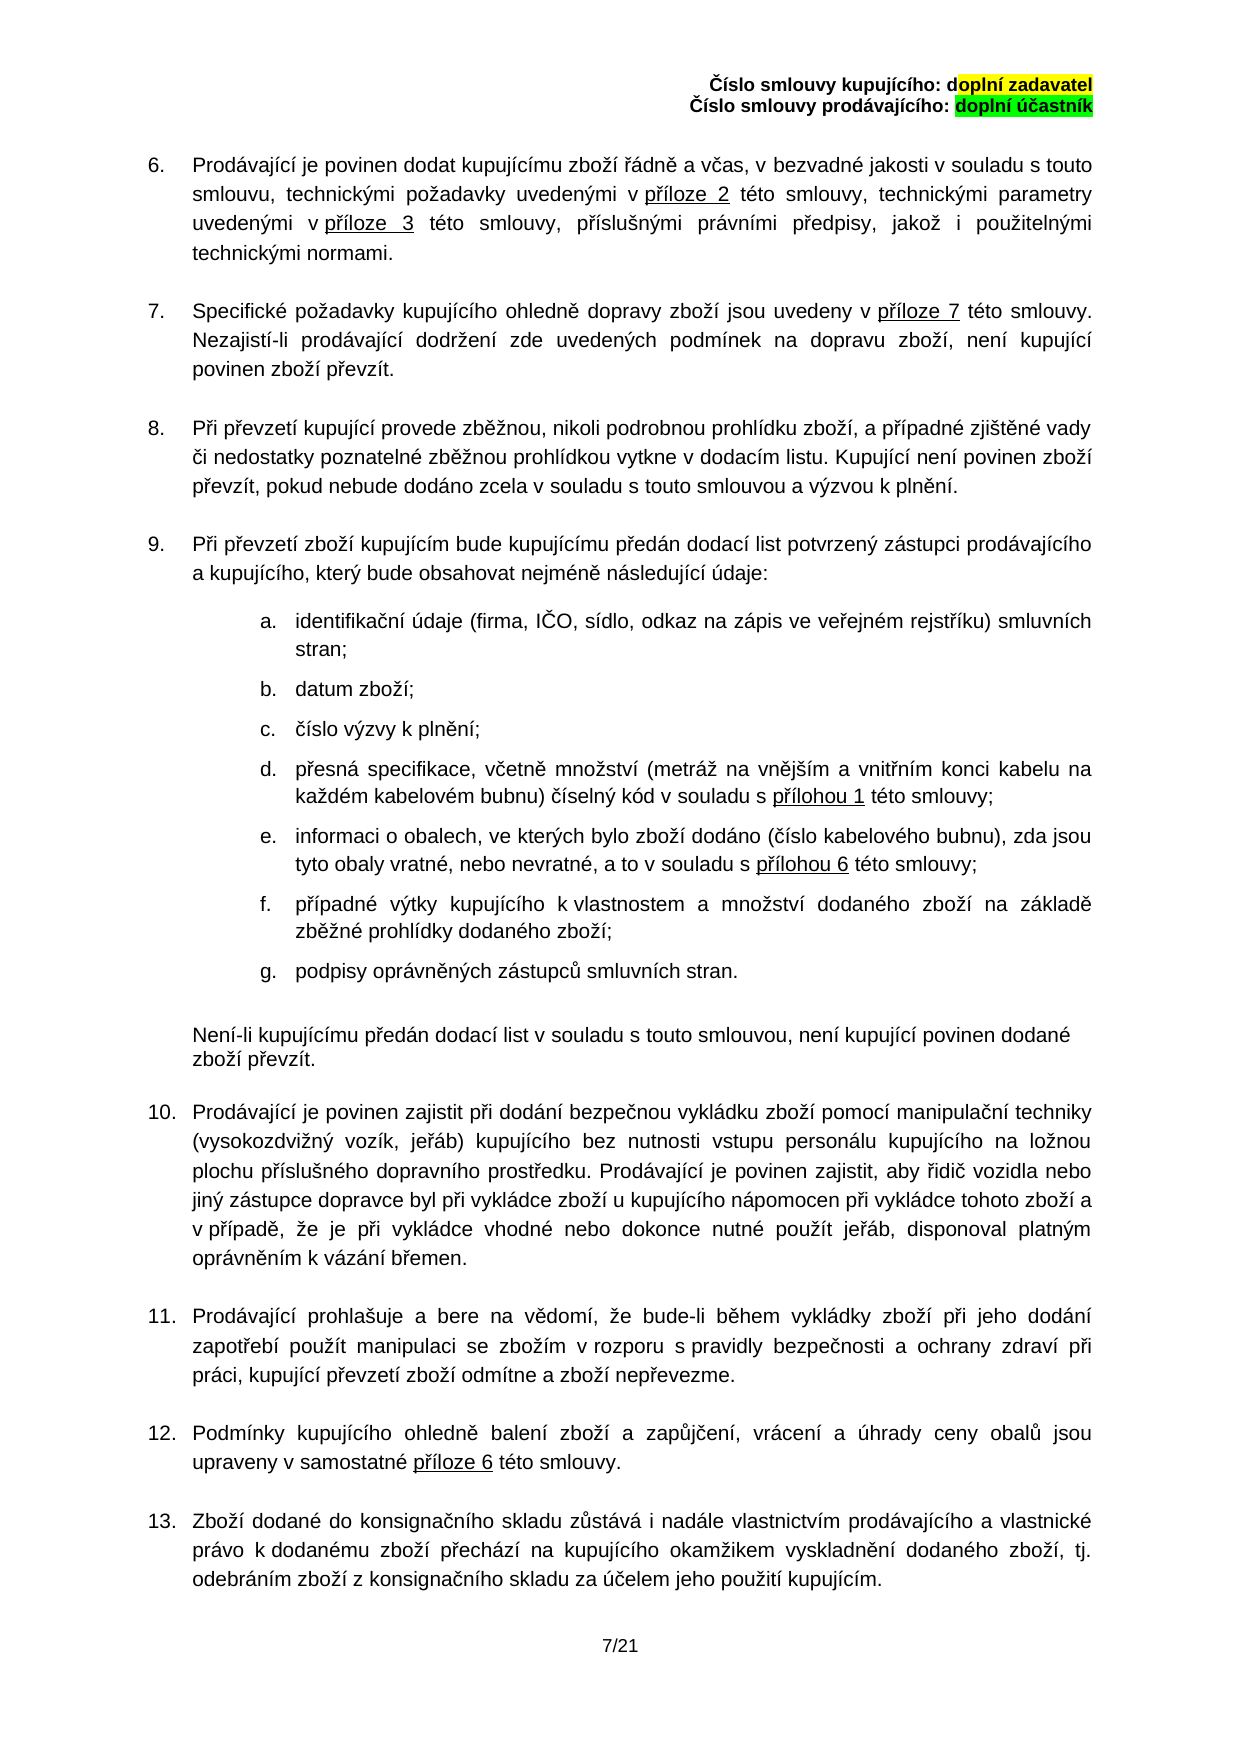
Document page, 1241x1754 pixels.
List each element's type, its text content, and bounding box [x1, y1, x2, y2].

list Prodávající je povinen zajistit při dodání bezpečnou vykládku zboží pomocí manipulační techniky (vysokozdvižný vozík, jeřáb) kupujícího bez nutnosti vstupu personálu kupujícího na ložnou plochu příslušného dopravního prostředku. Prodávající je povinen zajistit, aby řidič vozidla nebo jiný zástupce dopravce byl při vykládce zboží u kupujícího nápomocen při vykládce tohoto zboží a v případě, že je při vykládce vhodné nebo dokonce nutné použít jeřáb, disponoval platným oprávněním k vázání břemen. [148, 1095, 1093, 1270]
list podpisy oprávněných zástupců smluvních stran. [260, 959, 1093, 983]
list datum zboží; [260, 677, 1093, 701]
list Prodávající prohlašuje a bere na vědomí, že bude-li během vykládky zboží při jeho dodání zapotřebí použít manipulaci se zbožím v rozporu s pravidly bezpečnosti a ochrany zdraví při práci, kupující převzetí zboží odmítne a zboží nepřevezme. [148, 1299, 1093, 1387]
list Specifické požadavky kupujícího ohledně dopravy zboží jsou uvedeny v příloze 7 této smlouvy. Nezajistí-li prodávající dodržení zde uvedených podmínek na dopravu zboží, není kupující povinen zboží převzít. [148, 293, 1093, 381]
list číslo výzvy k plnění; [260, 717, 1093, 741]
list Podmínky kupujícího ohledně balení zboží a zapůjčení, vrácení a úhrady ceny obalů jsou upraveny v samostatné příloze 6 této smlouvy. [148, 1416, 1093, 1474]
list případné výtky kupujícího k vlastnostem a množství dodaného zboží na základě zběžné prohlídky dodaného zboží; [260, 892, 1093, 943]
list informaci o obalech, ve kterých bylo zboží dodáno (číslo kabelového bubnu), zda jsou tyto obaly vratné, nebo nevratné, a to v souladu s přílohou 6 této smlouvy; [260, 824, 1093, 876]
list Není-li kupujícímu předán dodací list v souladu s touto smlouvou, není kupující povinen dodané zboží převzít. [192, 1023, 1093, 1071]
list identifikační údaje (firma, IČO, sídlo, odkaz na zápis ve veřejném rejstříku) smluvních stran; [260, 609, 1093, 661]
list přesná specifikace, včetně množství (metráž na vnějším a vnitřním konci kabelu na každém kabelovém bubnu) číselný kód v souladu s přílohou 1 této smlouvy; [260, 757, 1093, 808]
list Zboží dodané do konsignačního skladu zůstává i nadále vlastnictvím prodávajícího a vlastnické právo k dodanému zboží přechází na kupujícího okamžikem vyskladnění dodaného zboží, tj. odebráním zboží z konsignačního skladu za účelem jeho použití kupujícím. [148, 1503, 1093, 1591]
list Prodávající je povinen dodat kupujícímu zboží řádně a včas, v bezvadné jakosti v souladu s touto smlouvu, technickými požadavky uvedenými v příloze 2 této smlouvy, technickými parametry uvedenými v příloze 3 této smlouvy, příslušnými právními předpisy, jakož i použitelnými technickými normami. [148, 148, 1093, 264]
list Při převzetí zboží kupujícím bude kupujícímu předán dodací list potvrzený zástupci prodávajícího a kupujícího, který bude obsahovat nejméně následující údaje: [148, 527, 1093, 585]
list Při převzetí kupující provede zběžnou, nikoli podrobnou prohlídku zboží, a případné zjištěné vady či nedostatky poznatelné zběžnou prohlídkou vytkne v dodacím listu. Kupující není povinen zboží převzít, pokud nebude dodáno zcela v souladu s touto smlouvou a výzvou k plnění. [148, 410, 1093, 498]
